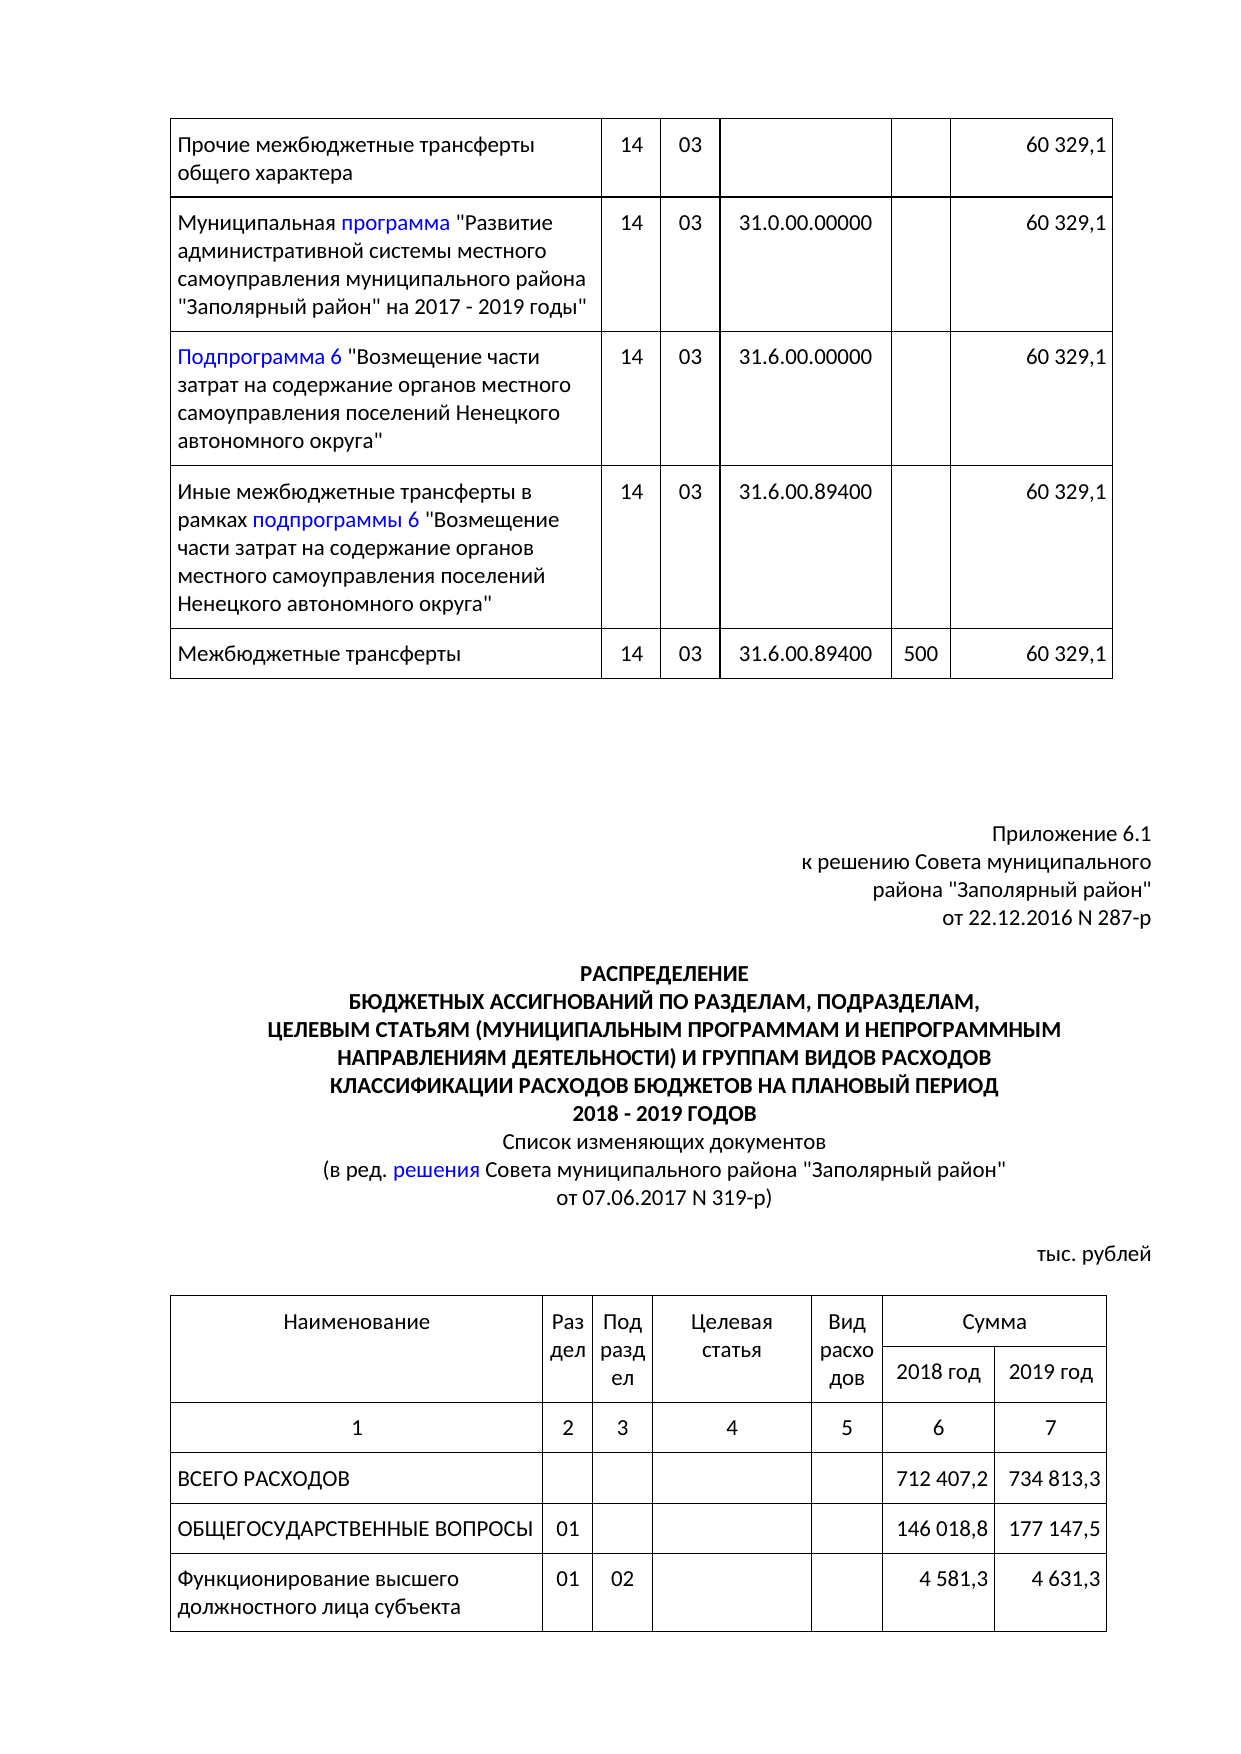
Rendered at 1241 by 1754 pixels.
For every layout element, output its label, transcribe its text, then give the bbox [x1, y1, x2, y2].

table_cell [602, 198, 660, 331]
text к решению Совета муниципального [177, 847, 1152, 875]
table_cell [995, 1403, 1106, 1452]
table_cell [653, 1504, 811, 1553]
text тыс. рублей [177, 1239, 1152, 1267]
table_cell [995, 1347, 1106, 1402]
text Список изменяющих документов [177, 1127, 1152, 1155]
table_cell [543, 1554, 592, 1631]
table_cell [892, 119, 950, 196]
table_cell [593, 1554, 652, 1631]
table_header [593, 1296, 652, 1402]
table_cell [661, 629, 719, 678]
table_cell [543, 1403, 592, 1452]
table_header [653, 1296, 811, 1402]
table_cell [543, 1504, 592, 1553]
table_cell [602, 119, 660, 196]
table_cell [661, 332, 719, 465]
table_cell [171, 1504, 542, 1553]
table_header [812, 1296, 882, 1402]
text Приложение 6.1 [177, 819, 1152, 847]
text района "Заполярный район" [177, 875, 1152, 903]
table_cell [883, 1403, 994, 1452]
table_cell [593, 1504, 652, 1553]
text (в ред. решения Совета муниципального района "Заполярный район" [177, 1155, 1152, 1183]
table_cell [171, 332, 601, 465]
title НАПРАВЛЕНИЯМ ДЕЯТЕЛЬНОСТИ) И ГРУППАМ ВИДОВ РАСХОДОВ [177, 1043, 1152, 1071]
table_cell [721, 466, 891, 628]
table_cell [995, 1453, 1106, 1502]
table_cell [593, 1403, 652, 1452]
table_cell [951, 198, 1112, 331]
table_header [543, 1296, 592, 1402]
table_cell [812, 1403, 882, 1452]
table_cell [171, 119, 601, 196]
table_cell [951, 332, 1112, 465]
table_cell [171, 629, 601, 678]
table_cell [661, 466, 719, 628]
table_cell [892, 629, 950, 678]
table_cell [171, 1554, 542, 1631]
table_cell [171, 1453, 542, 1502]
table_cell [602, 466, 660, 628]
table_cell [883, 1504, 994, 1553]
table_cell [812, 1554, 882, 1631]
title 2018 - 2019 ГОДОВ [177, 1099, 1152, 1127]
title РАСПРЕДЕЛЕНИЕ [177, 959, 1152, 987]
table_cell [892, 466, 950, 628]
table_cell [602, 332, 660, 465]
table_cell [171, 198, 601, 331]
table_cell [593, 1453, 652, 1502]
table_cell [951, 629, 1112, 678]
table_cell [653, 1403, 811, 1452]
title КЛАССИФИКАЦИИ РАСХОДОВ БЮДЖЕТОВ НА ПЛАНОВЫЙ ПЕРИОД [177, 1071, 1152, 1099]
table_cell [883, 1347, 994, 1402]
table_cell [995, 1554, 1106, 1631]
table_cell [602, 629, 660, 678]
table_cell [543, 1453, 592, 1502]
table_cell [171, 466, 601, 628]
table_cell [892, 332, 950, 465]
text от 07.06.2017 N 319-р) [177, 1183, 1152, 1211]
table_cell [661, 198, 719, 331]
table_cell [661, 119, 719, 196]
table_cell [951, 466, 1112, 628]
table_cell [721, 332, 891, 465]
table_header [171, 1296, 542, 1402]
text от 22.12.2016 N 287-р [177, 903, 1152, 931]
title ЦЕЛЕВЫМ СТАТЬЯМ (МУНИЦИПАЛЬНЫМ ПРОГРАММАМ И НЕПРОГРАММНЫМ [177, 1015, 1152, 1043]
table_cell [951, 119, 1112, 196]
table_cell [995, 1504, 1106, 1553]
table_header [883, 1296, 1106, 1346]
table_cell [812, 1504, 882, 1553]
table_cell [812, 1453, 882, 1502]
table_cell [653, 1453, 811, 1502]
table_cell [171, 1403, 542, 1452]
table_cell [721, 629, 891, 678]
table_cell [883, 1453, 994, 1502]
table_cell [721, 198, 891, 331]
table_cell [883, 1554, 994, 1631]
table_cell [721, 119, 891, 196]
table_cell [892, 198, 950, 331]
title БЮДЖЕТНЫХ АССИГНОВАНИЙ ПО РАЗДЕЛАМ, ПОДРАЗДЕЛАМ, [177, 987, 1152, 1015]
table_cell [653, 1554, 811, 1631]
